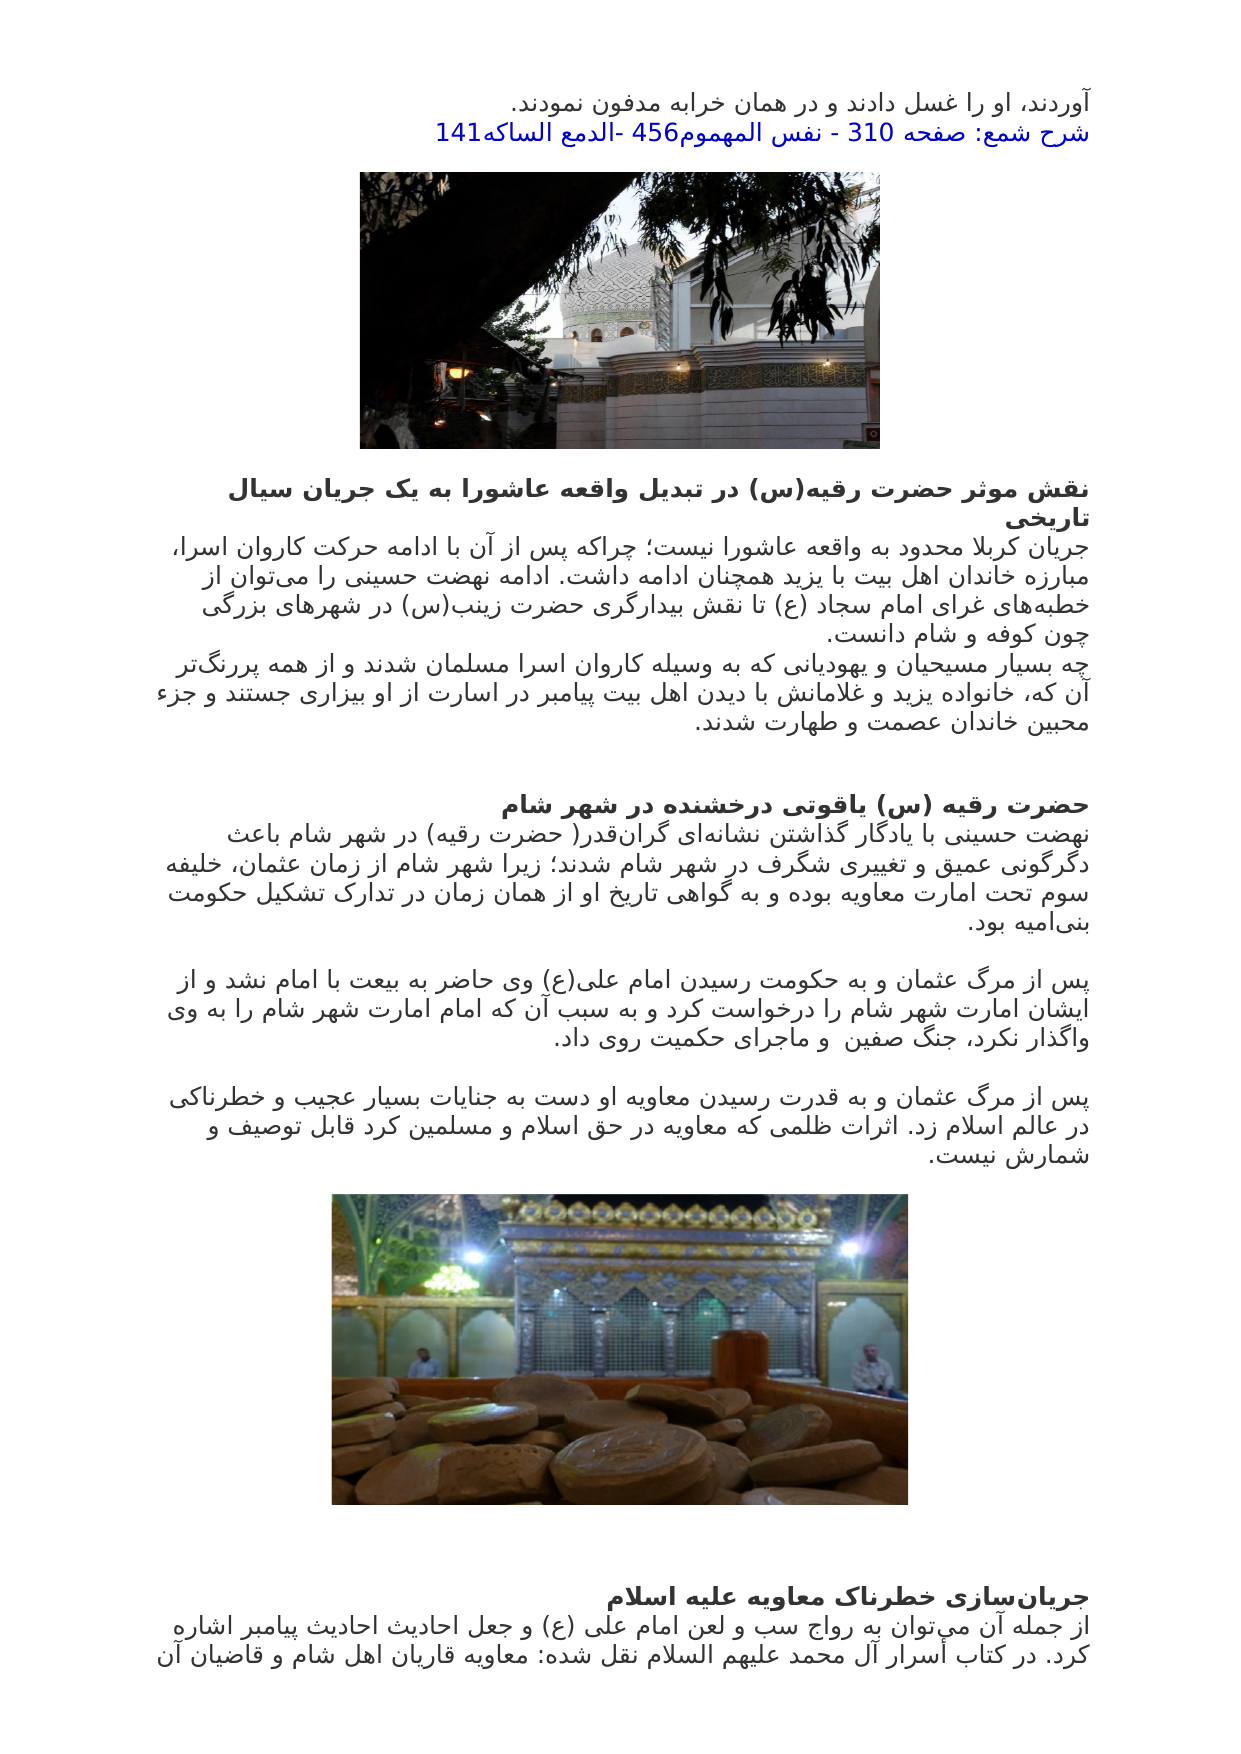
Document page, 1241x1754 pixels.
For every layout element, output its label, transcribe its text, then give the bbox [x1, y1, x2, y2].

picture [331, 1194, 909, 1505]
text نقش موثر حضرت رقیه(س) در تبدیل واقعه عاشورا به یک جریان سیال تاریخی جریان کربلا محدود به واقعه عاشورا نیست؛ چراکه پس از آن با ادامه حرکت کاروان اسرا، مبارزه خاندان اهل بیت با یزید همچنان ادامه داشت. ادامه نهضت حسینی را می‌‌توان از خطبه‌های غرای امام سجاد (ع) تا نقش بیدارگری حضرت زینب(س) در شهر‌های بزرگی چون کوفه و شام دانست. چه بسیار مسیحیان و یهودیانی که به وسیله کاروان اسرا مسلمان شدند و از همه پررنگ‌تر آن که، خانواده یزید و غلامانش با دیدن اهل بیت پیامبر در اسارت از او بیزاری جستند و جزء محبین خاندان عصمت و طهارت شدند. [150, 448, 1090, 736]
text حضرت رقیه (س) یاقوتی درخشنده در شهر شام نهضت حسینی با یادگار گذاشتن نشانه‌ای گران‌قدر( حضرت رقیه) در شهر شام باعث دگرگونی عمیق و تغییری شگرف در شهر شام شدند؛ زيرا شهر شام از زمان عثمان، خلیفه سوم تحت امارت معاویه بوده و به گواهی تاریخ او از همان زمان در تدارک تشکیل حکومت بنی‌امیه بود. پس از مرگ عثمان و به حکومت رسیدن امام علی(ع) وی حاضر به بیعت با امام نشد و از ایشان امارت شهر شام را درخواست کرد و به سبب آن که امام امارت شهر شام را به وی واگذار نکرد، جنگ صفین و ماجرای حکمیت روی داد. پس از مرگ عثمان و به قدرت رسیدن معاویه او دست به جنایات بسیار عجیب و خطرناکی در عالم اسلام زد. اثرات ظلمی که معاویه در حق اسلام و مسلمین کرد قابل توصیف و شمارش نیست. [150, 761, 1090, 1170]
picture [359, 172, 880, 449]
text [150, 1582, 1090, 1670]
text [150, 89, 1090, 147]
